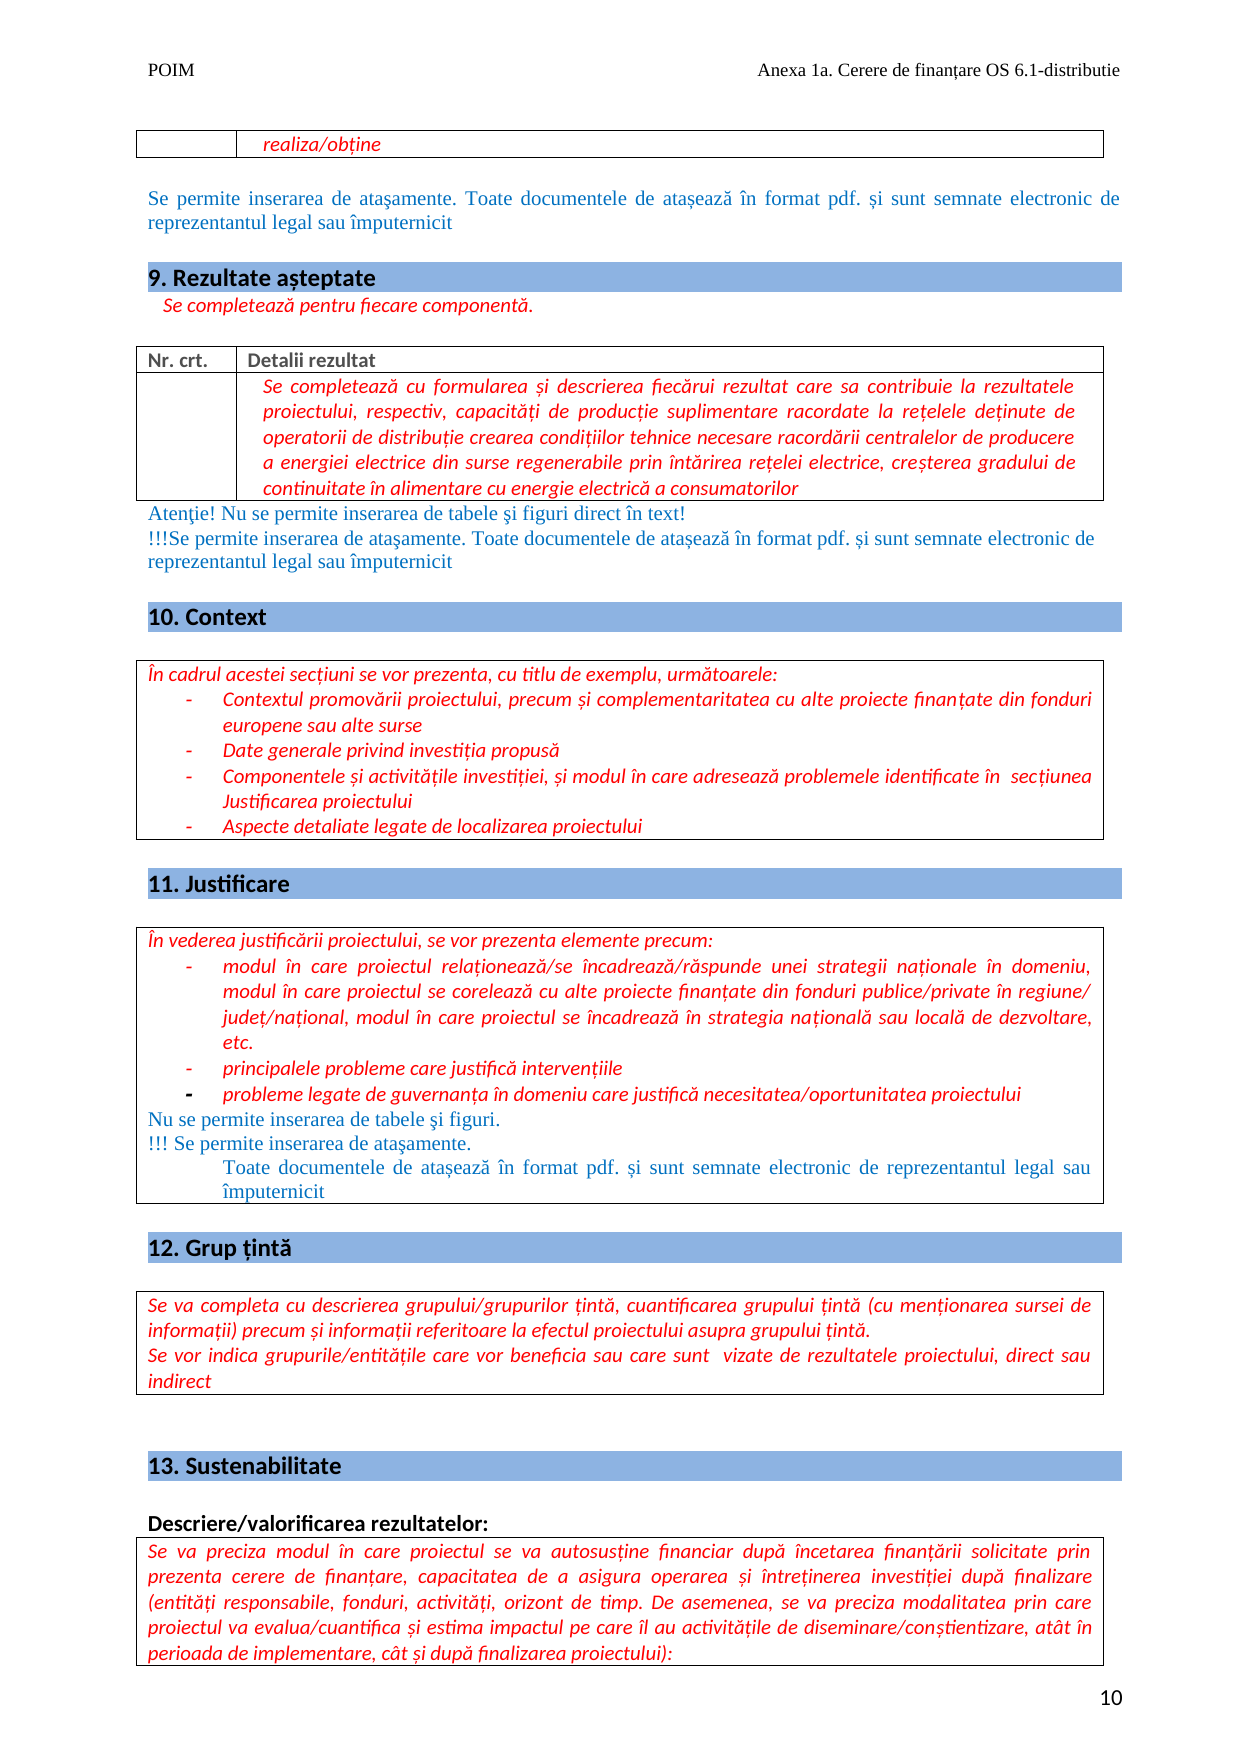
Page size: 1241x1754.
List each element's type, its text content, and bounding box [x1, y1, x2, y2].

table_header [137, 1538, 1103, 1665]
text Se permite inserarea de ataşamente. Toate documentele de atașează în format pdf. și sunt semnate electronic de reprezentantul legal sau împuternicit [148, 186, 1122, 234]
subtitle 13. Sustenabilitate [148, 1451, 1122, 1481]
table_header Detalii rezultat [237, 347, 1103, 372]
text Se completează pentru fiecare componentă. [163, 292, 1105, 318]
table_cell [237, 131, 1103, 157]
subtitle 10. Context [148, 602, 1122, 632]
table_header Nr. crt. [137, 347, 236, 372]
text !!!Se permite inserarea de ataşamente. Toate documentele de atașează în format pdf. și sunt semnate electronic de reprezentantul legal sau împuternicit [148, 525, 1122, 573]
table_header În cadrul acestei secțiuni se vor prezenta, cu titlu de exemplu, următoarele: Contextul promovării proiectului, precum și complementaritatea cu alte proiecte finanțate din fonduri europene sau alte surse Date generale privind investiția propusă Componentele și activitățile investiției, și modul în care adresează problemele identificate în secțiunea Justificarea proiectului Aspecte detaliate legate de localizarea proiectului [137, 661, 1103, 839]
subtitle 11. Justificare [148, 868, 1122, 899]
subtitle 9. Rezultate așteptate [148, 262, 1122, 292]
table_cell Se completează cu formularea și descrierea fiecărui rezultat care sa contribuie la rezultatele proiectului, respectiv, capacități de producție suplimentare racordate la rețelele deținute de operatorii de distribuție crearea condiţiilor tehnice necesare racordării centralelor de producere a energiei electrice din surse regenerabile prin întărirea reţelei electrice, creşterea gradului de continuitate în alimentare cu energie electrică a consumatorilor [237, 373, 1103, 500]
table_cell [137, 131, 236, 157]
subtitle 12. Grup țintă [148, 1232, 1122, 1263]
table_header Se va completa cu descrierea grupului/grupurilor ţintă, cuantificarea grupului ţintă (cu menţionarea sursei de informaţii) precum şi informaţii referitoare la efectul proiectului asupra grupului ţintă. Se vor indica grupurile/entităţile care vor beneficia sau care sunt vizate de rezultatele proiectului, direct sau indirect [137, 1292, 1103, 1393]
text Atenţie! Nu se permite inserarea de tabele şi figuri direct în text! [148, 501, 1122, 525]
table_cell [137, 373, 236, 500]
table_header În vederea justificării proiectului, se vor prezenta elemente precum: modul în care proiectul relaţionează/se încadrează/răspunde unei strategii naţionale în domeniu, modul în care proiectul se corelează cu alte proiecte finanţate din fonduri publice/private în regiune/ judeţ/național, modul în care proiectul se încadrează în strategia națională sau locală de dezvoltare, etc. principalele probleme care justifică intervențiile probleme legate de guvernanța în domeniu care justifică necesitatea/oportunitatea proiectului Nu se permite inserarea de tabele şi figuri. !!! Se permite inserarea de ataşamente. Toate documentele de atașează în format pdf. și sunt semnate electronic de reprezentantul legal sau împuternicit [137, 928, 1103, 1203]
text Descriere/valorificarea rezultatelor: [148, 1509, 1122, 1537]
